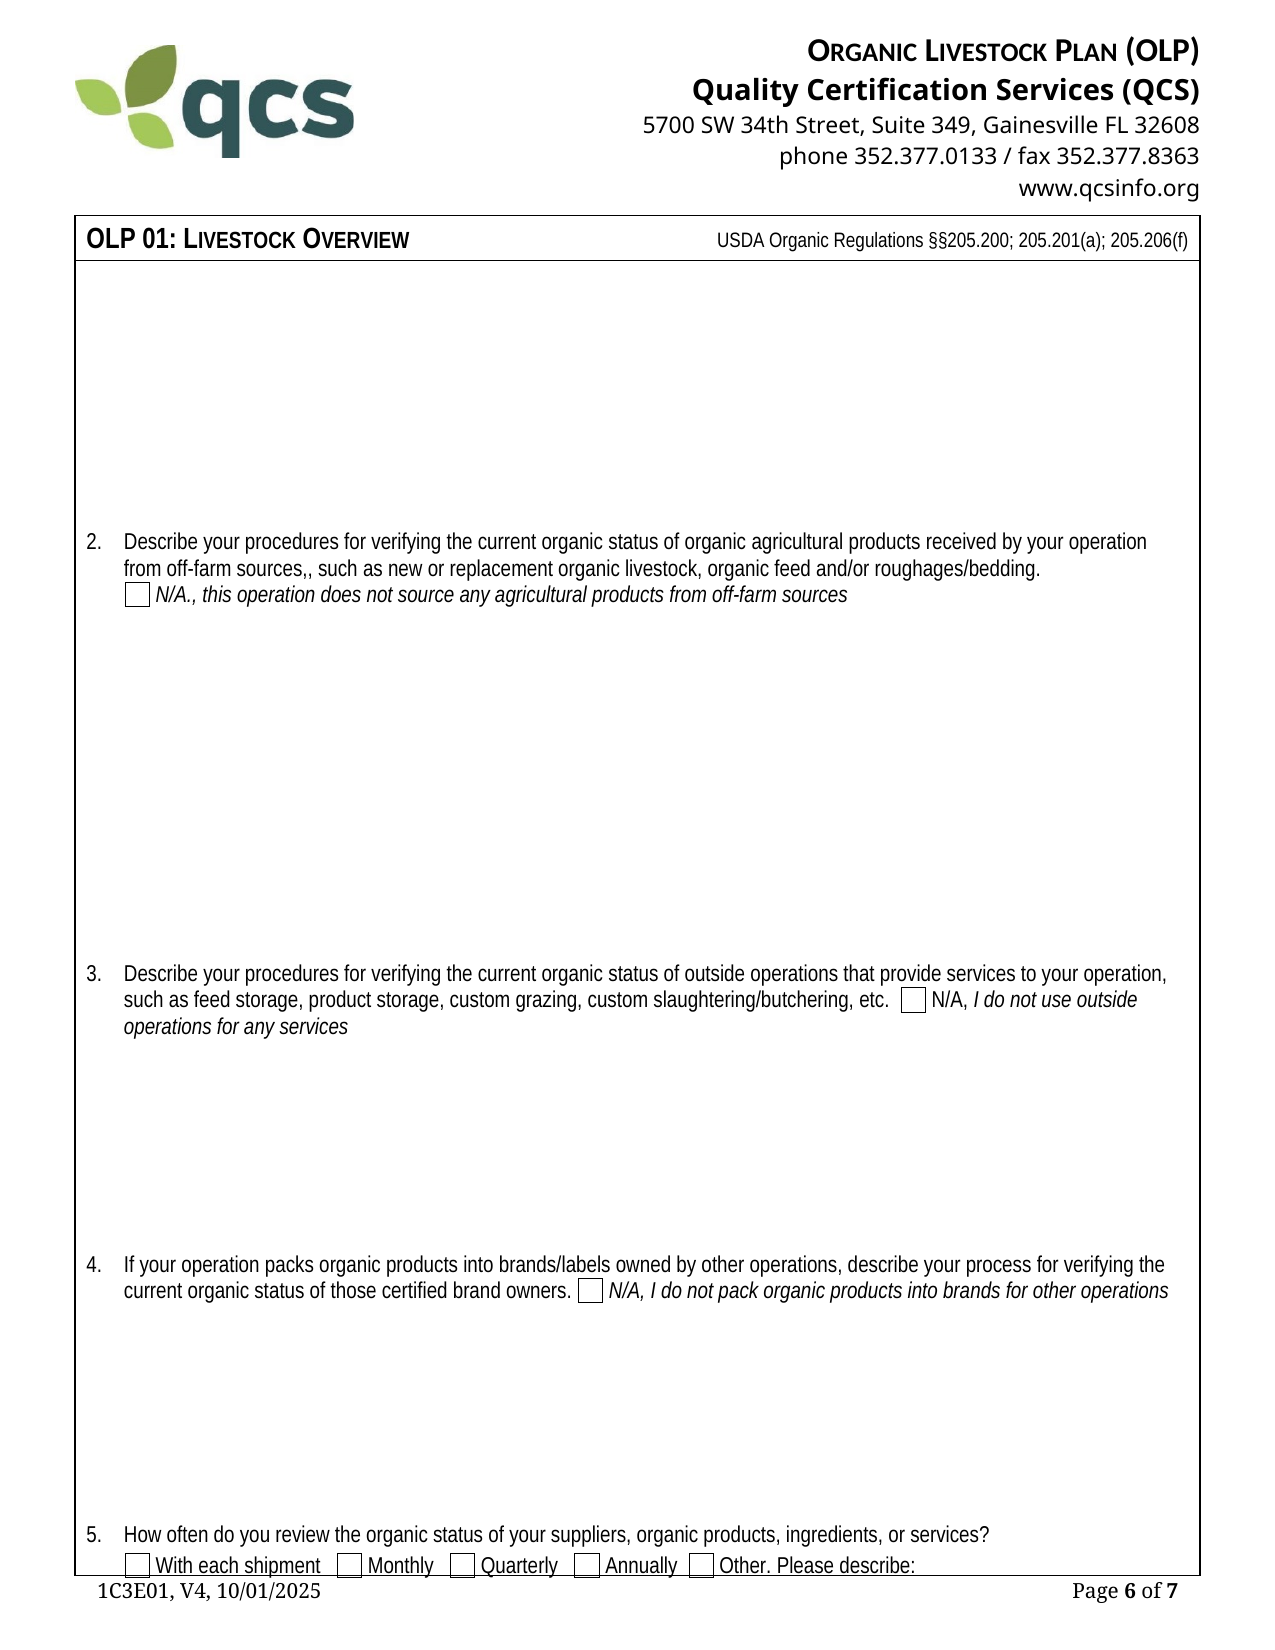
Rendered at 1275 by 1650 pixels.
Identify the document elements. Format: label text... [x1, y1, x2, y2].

picture [75, 45, 354, 158]
table_header USDA Organic Regulations §§205.200; 205.201(a); 205.206(f) [638, 216, 1199, 260]
table_header OLP 01: Livestock Overview [76, 216, 637, 260]
